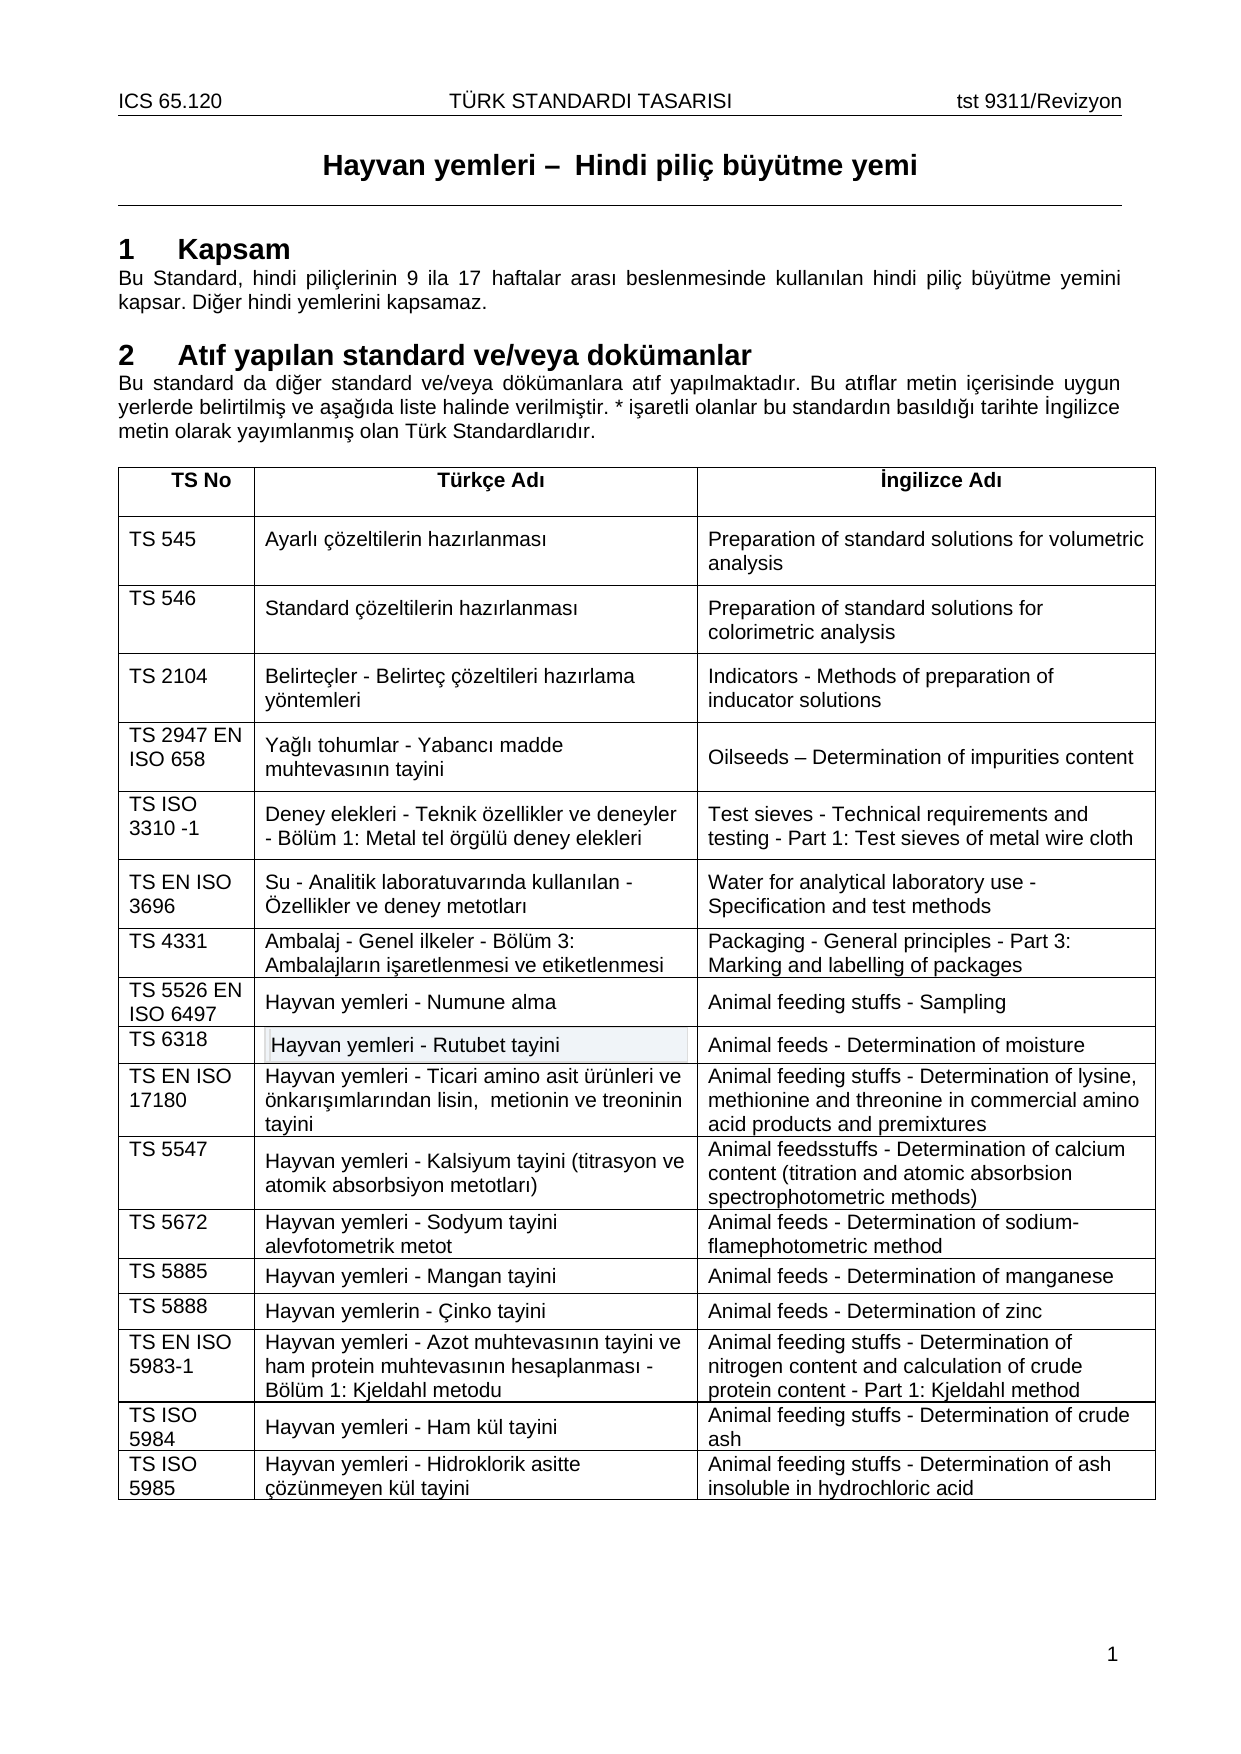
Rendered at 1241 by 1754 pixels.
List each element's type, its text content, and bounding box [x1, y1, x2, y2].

table_cell Hayvan yemleri - Azot muhtevasının tayini ve ham protein muhtevasının hesaplanması - Bölüm 1: Kjeldahl metodu [255, 1330, 697, 1401]
table_cell TS EN ISO 5983-1 [119, 1330, 254, 1401]
table_cell TS ISO 5984 [119, 1403, 254, 1450]
table_cell TS 5885 [119, 1259, 254, 1293]
table_cell TS 546 [119, 586, 254, 653]
table_cell Test sieves - Technical requirements and testing - Part 1: Test sieves of metal wire cloth [698, 792, 1155, 859]
table_cell Preparation of standard solutions for volumetric analysis [698, 517, 1155, 585]
table_cell TS ISO 5985 [119, 1451, 254, 1499]
table_cell Hayvan yemleri - Mangan tayini [255, 1259, 697, 1293]
table_cell Animal feeds - Determination of zinc [698, 1294, 1155, 1328]
table_cell Hayvan yemleri - Hidroklorik asitte çözünmeyen kül tayini [255, 1451, 697, 1499]
table_cell Ambalaj - Genel ilkeler - Bölüm 3: Ambalajların işaretlenmesi ve etiketlenmesi [255, 929, 697, 977]
table_cell Hayvan yemleri - Sodyum tayini alevfotometrik metot [255, 1210, 697, 1258]
table_cell TS EN ISO 3696 [119, 860, 254, 928]
table_cell TS ISO 3310 -1 [119, 792, 254, 859]
table_cell Ayarlı çözeltilerin hazırlanması [255, 517, 697, 585]
table_cell Hayvan yemleri - Ticari amino asit ürünleri ve önkarışımlarından lisin, metionin ve treoninin tayini [255, 1064, 697, 1136]
table_cell TS 545 [119, 517, 254, 585]
table_cell TS EN ISO 17180 [119, 1064, 254, 1136]
table_cell Water for analytical laboratory use -Specification and test methods [698, 860, 1155, 928]
table_cell Indicators - Methods of preparation of inducator solutions [698, 654, 1155, 722]
table_header Türkçe Adı [255, 468, 697, 516]
table_cell Animal feedsstuffs - Determination of calcium content (titration and atomic absorbsion spectrophotometric methods) [698, 1137, 1155, 1209]
text Bu standard da diğer standard ve/veya dökümanlara atıf yapılmaktadır. Bu atıflar metin içerisinde uygun yerlerde belirtilmiş ve aşağıda liste halinde verilmiştir. * işaretli olanlar bu standardın basıldığı tarihte İngilizce metin olarak yayımlanmış olan Türk Standardlarıdır. [118, 371, 1122, 443]
table_cell Animal feeds - Determination of manganese [698, 1259, 1155, 1293]
table_cell Hayvan yemleri - Kalsiyum tayini (titrasyon ve atomik absorbsiyon metotları) [255, 1137, 697, 1209]
table_cell [255, 1027, 264, 1063]
table_cell [688, 1027, 697, 1063]
subtitle 1 Kapsam [118, 232, 1122, 266]
table_cell Hayvan yemlerin - Çinko tayini [255, 1294, 697, 1328]
table_cell Animal feeding stuffs - Determination of crude ash [698, 1403, 1155, 1450]
table_cell TS 4331 [119, 929, 254, 977]
table_cell Deney elekleri - Teknik özellikler ve deneyler - Bölüm 1: Metal tel örgülü deney elekleri [255, 792, 697, 859]
table_header İngilizce Adı [698, 468, 1155, 516]
table_cell Hayvan yemleri - Ham kül tayini [255, 1403, 697, 1450]
table_cell Hayvan yemleri - Numune alma [255, 978, 697, 1026]
table_cell Oilseeds – Determination of impurities content [698, 723, 1155, 791]
table_cell Animal feeding stuffs - Determination of nitrogen content and calculation of crude protein content - Part 1: Kjeldahl method [698, 1330, 1155, 1401]
table_cell Preparation of standard solutions for colorimetric analysis [698, 586, 1155, 653]
text Bu Standard, hindi piliçlerinin 9 ila 17 haftalar arası beslenmesinde kullanılan hindi piliç büyütme yemini kapsar. Diğer hindi yemlerini kapsamaz. [118, 266, 1122, 314]
table_cell Packaging - General principles - Part 3: Marking and labelling of packages [698, 929, 1155, 977]
table_cell Yağlı tohumlar - Yabancı madde muhtevasının tayini [255, 723, 697, 791]
table_cell Animal feeding stuffs - Determination of lysine, methionine and threonine in commercial amino acid products and premixtures [698, 1064, 1155, 1136]
table_cell Animal feeds - Determination of sodium-flamephotometric method [698, 1210, 1155, 1258]
subtitle 2 Atıf yapılan standard ve/veya dokümanlar [118, 338, 1122, 371]
table_cell Standard çözeltilerin hazırlanması [255, 586, 697, 653]
table_cell Animal feeds - Determination of moisture [698, 1027, 1155, 1063]
table_cell Animal feeding stuffs - Sampling [698, 978, 1155, 1026]
table_cell Belirteçler - Belirteç çözeltileri hazırlama yöntemleri [255, 654, 697, 722]
table_cell Su - Analitik laboratuvarında kullanılan -Özellikler ve deney metotları [255, 860, 697, 928]
table_cell TS 2104 [119, 654, 254, 722]
text Hayvan yemleri – Hindi piliç büyütme yemi [118, 148, 1122, 181]
table_cell TS 5672 [119, 1210, 254, 1258]
table_cell Animal feeding stuffs - Determination of ash insoluble in hydrochloric acid [698, 1451, 1155, 1499]
table_cell TS 5526 EN ISO 6497 [119, 978, 254, 1026]
table_cell TS 5547 [119, 1137, 254, 1209]
table_cell TS 5888 [119, 1294, 254, 1328]
table_cell TS 2947 EN ISO 658 [119, 723, 254, 791]
table_header TS No [119, 468, 254, 516]
table_cell TS 6318 [119, 1027, 254, 1063]
